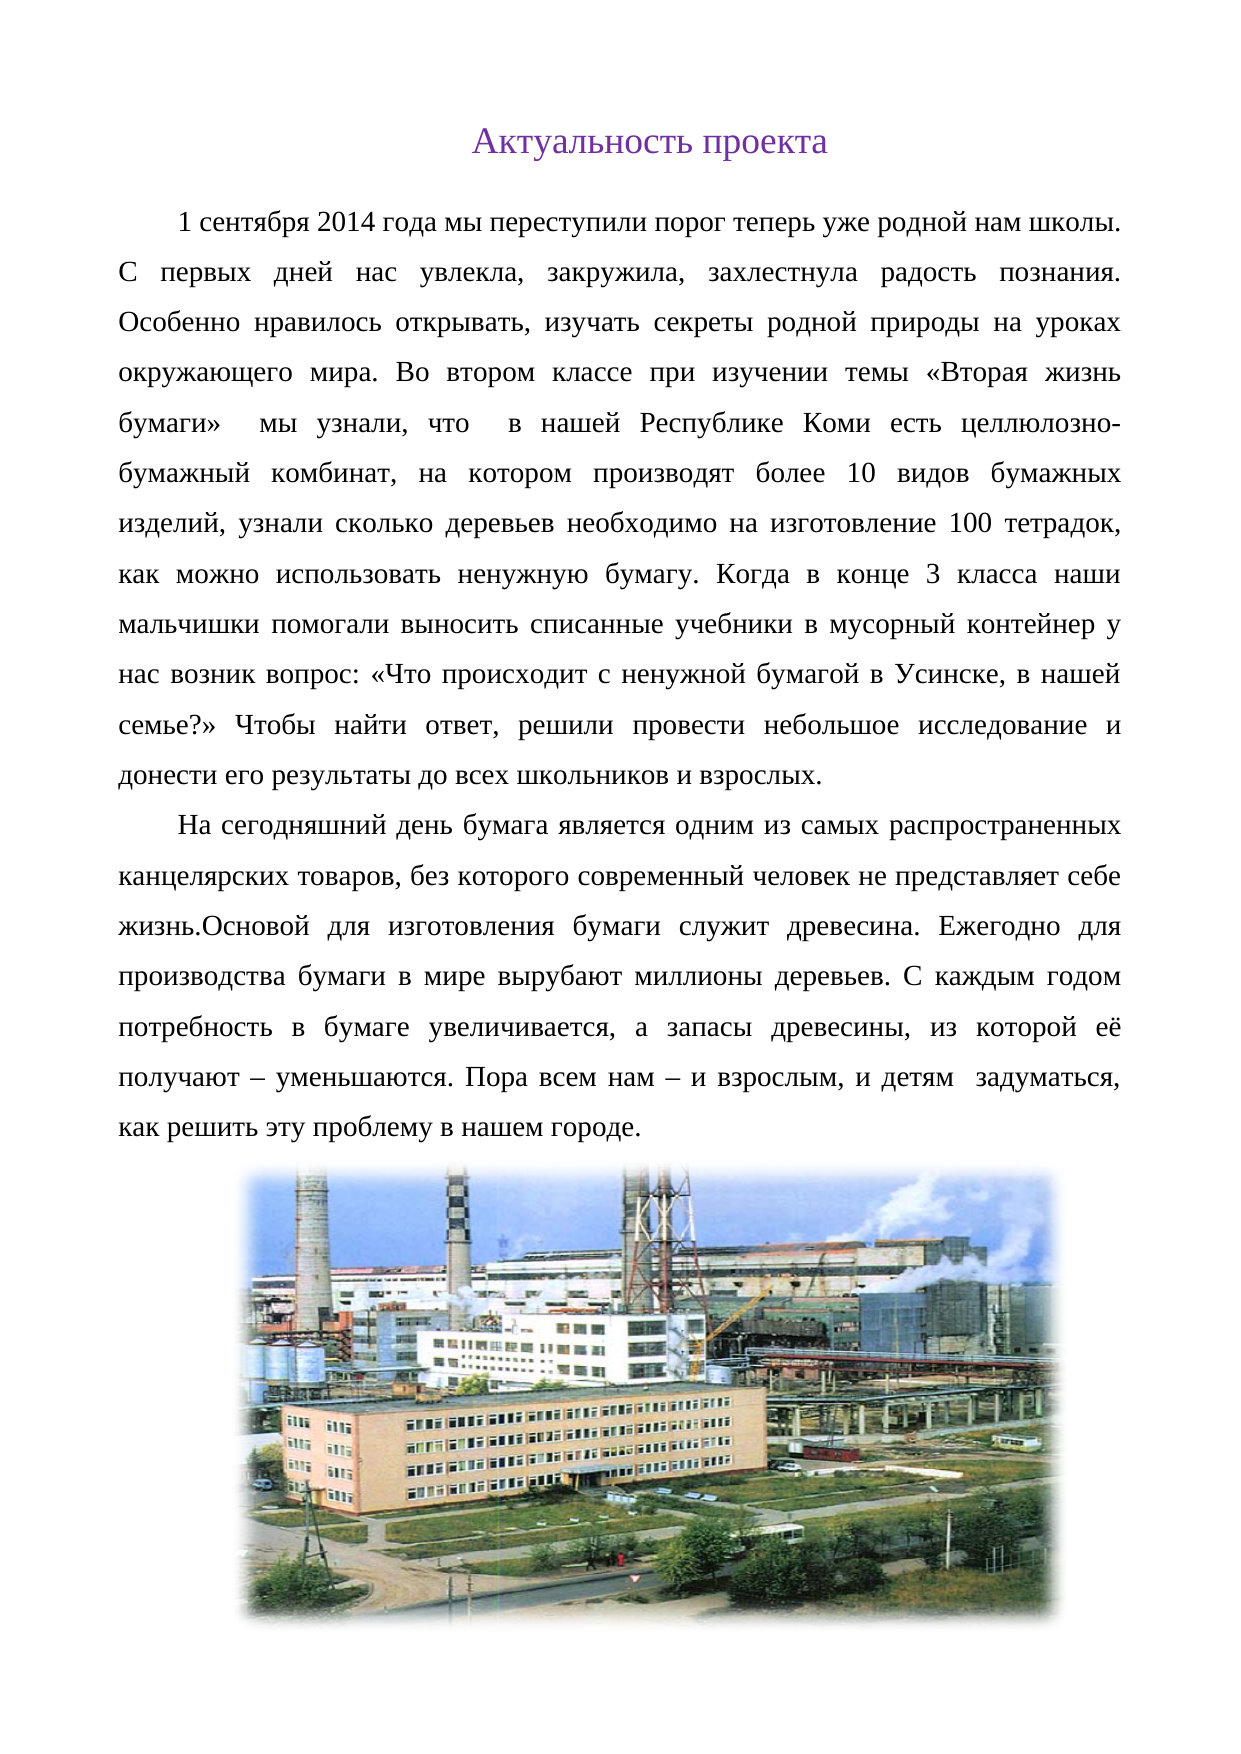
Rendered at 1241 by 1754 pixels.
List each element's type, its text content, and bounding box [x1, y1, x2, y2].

picture [260, 1188, 1040, 1604]
text 1 сентября 2014 года мы переступили порог теперь уже родной нам школы. С первых дней нас увлекла, закружила, захлестнула радость познания. Особенно нравилось открывать, изучать секреты родной природы на уроках окружающего мира. Во втором классе при изучении темы «Вторая жизнь бумаги» мы узнали, что в нашей Республике Коми есть целлюлозно- бумажный комбинат, на котором производят более 10 видов бумажных изделий, узнали сколько деревьев необходимо на изготовление 100 тетрадок, как можно использовать ненужную бумагу. Когда в конце 3 класса наши мальчишки помогали выносить списанные учебники в мусорный контейнер у нас возник вопрос: «Что происходит с ненужной бумагой в Усинске, в нашей семье?» Чтобы найти ответ, решили провести небольшое исследование и донести его результаты до всех школьников и взрослых. [118, 204, 1122, 791]
text Актуальность проекта [118, 118, 1122, 161]
text На сегодняшний день бумага является одним из самых распространенных канцелярских товаров, без которого современный человек не представляет себе жизнь.Основой для изготовления бумаги служит древесина. Ежегодно для производства бумаги в мире вырубают миллионы деревьев. С каждым годом потребность в бумаге увеличивается, а запасы древесины, из которой её получают – уменьшаются. Пора всем нам – и взрослым, и детям задуматься, как решить эту проблему в нашем городе. [118, 807, 1122, 1143]
